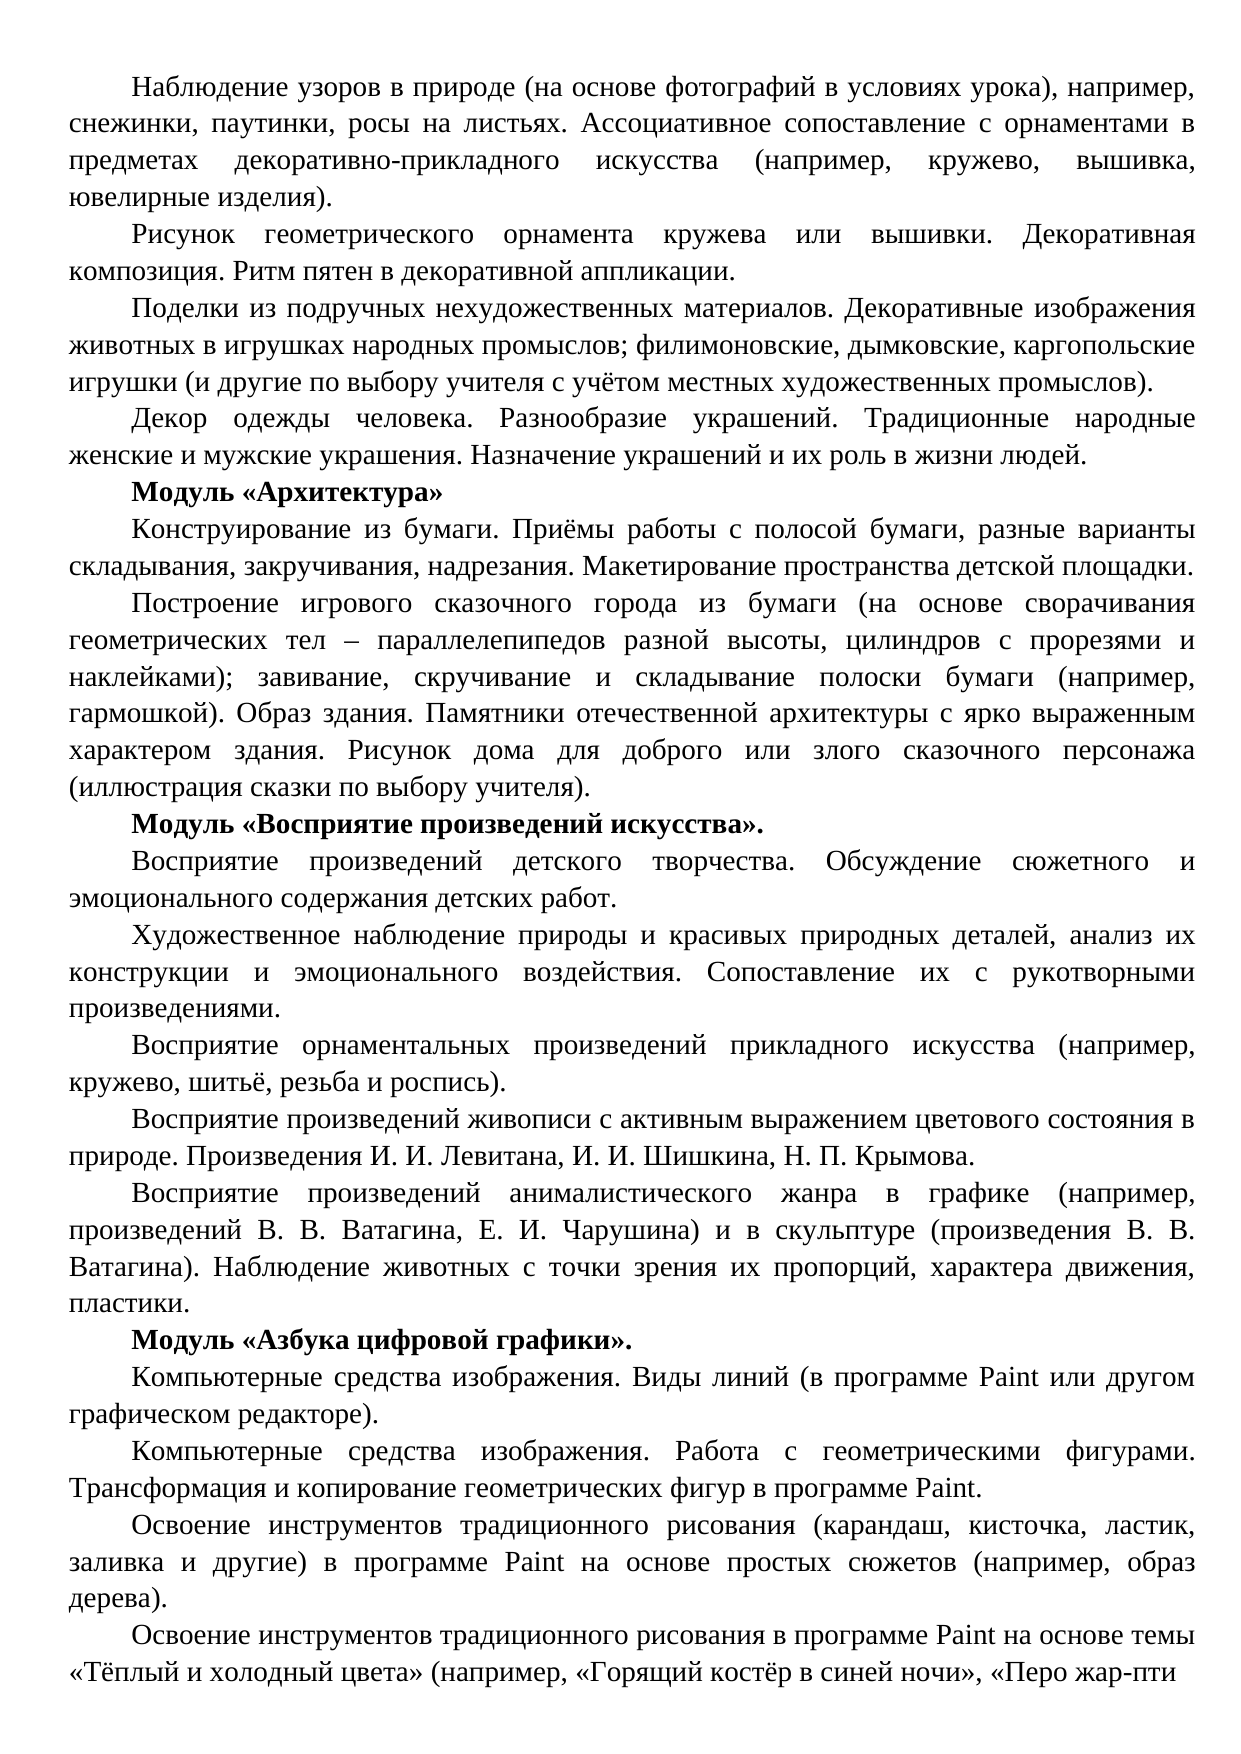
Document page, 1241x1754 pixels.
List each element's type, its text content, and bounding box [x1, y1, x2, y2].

text Восприятие орнаментальных произведений прикладного искусства (например, кружево, шитьё, резьба и роспись). [69, 1027, 1196, 1098]
text Освоение инструментов традиционного рисования в программе Paint на основе темы «Тёплый и холодный цвета» (например, «Горящий костёр в синей ночи», «Перо жар-пти [69, 1617, 1196, 1688]
text Восприятие произведений детского творчества. Обсуждение сюжетного и эмоционального содержания детских работ. [69, 843, 1196, 913]
text Модуль «Восприятие произведений искусства». [69, 806, 1196, 840]
text Рисунок геометрического орнамента кружева или вышивки. Декоративная композиция. Ритм пятен в декоративной аппликации. [69, 216, 1196, 287]
text Построение игрового сказочного города из бумаги (на основе сворачивания геометрических тел – параллелепипедов разной высоты, цилиндров с прорезями и наклейками); завивание, скручивание и складывание полоски бумаги (например, гармошкой). Образ здания. Памятники отечественной архитектуры с ярко выраженным характером здания. Рисунок дома для доброго или злого сказочного персонажа (иллюстрация сказки по выбору учителя). [69, 585, 1196, 803]
text Поделки из подручных нехудожественных материалов. Декоративные изображения животных в игрушках народных промыслов; филимоновские, дымковские, каргопольские игрушки (и другие по выбору учителя с учётом местных художественных промыслов). [69, 290, 1196, 397]
text Компьютерные средства изображения. Виды линий (в программе Paint или другом графическом редакторе). [69, 1359, 1196, 1430]
text Наблюдение узоров в природе (на основе фотографий в условиях урока), например, снежинки, паутинки, росы на листьях. Ассоциативное сопоставление с орнаментами в предметах декоративно-прикладного искусства (например, кружево, вышивка, ювелирные изделия). [69, 69, 1196, 213]
text Модуль «Архитектура» [69, 474, 1196, 508]
text Восприятие произведений анималистического жанра в графике (например, произведений В. В. Ватагина, Е. И. Чарушина) и в скульптуре (произведения В. В. Ватагина). Наблюдение животных с точки зрения их пропорций, характера движения, пластики. [69, 1175, 1196, 1319]
text Восприятие произведений живописи с активным выражением цветового состояния в природе. Произведения И. И. Левитана, И. И. Шишкина, Н. П. Крымова. [69, 1101, 1196, 1172]
text Освоение инструментов традиционного рисования (карандаш, кисточка, ластик, заливка и другие) в программе Paint на основе простых сюжетов (например, образ дерева). [69, 1507, 1196, 1614]
text Декор одежды человека. Разнообразие украшений. Традиционные народные женские и мужские украшения. Назначение украшений и их роль в жизни людей. [69, 401, 1196, 471]
text Художественное наблюдение природы и красивых природных деталей, анализ их конструкции и эмоционального воздействия. Сопоставление их с рукотворными произведениями. [69, 917, 1196, 1024]
text Компьютерные средства изображения. Работа с геометрическими фигурами. Трансформация и копирование геометрических фигур в программе Paint. [69, 1433, 1196, 1503]
text Конструирование из бумаги. Приёмы работы с полосой бумаги, разные варианты складывания, закручивания, надрезания. Макетирование пространства детской площадки. [69, 511, 1196, 582]
text Модуль «Азбука цифровой графики». [69, 1322, 1196, 1356]
